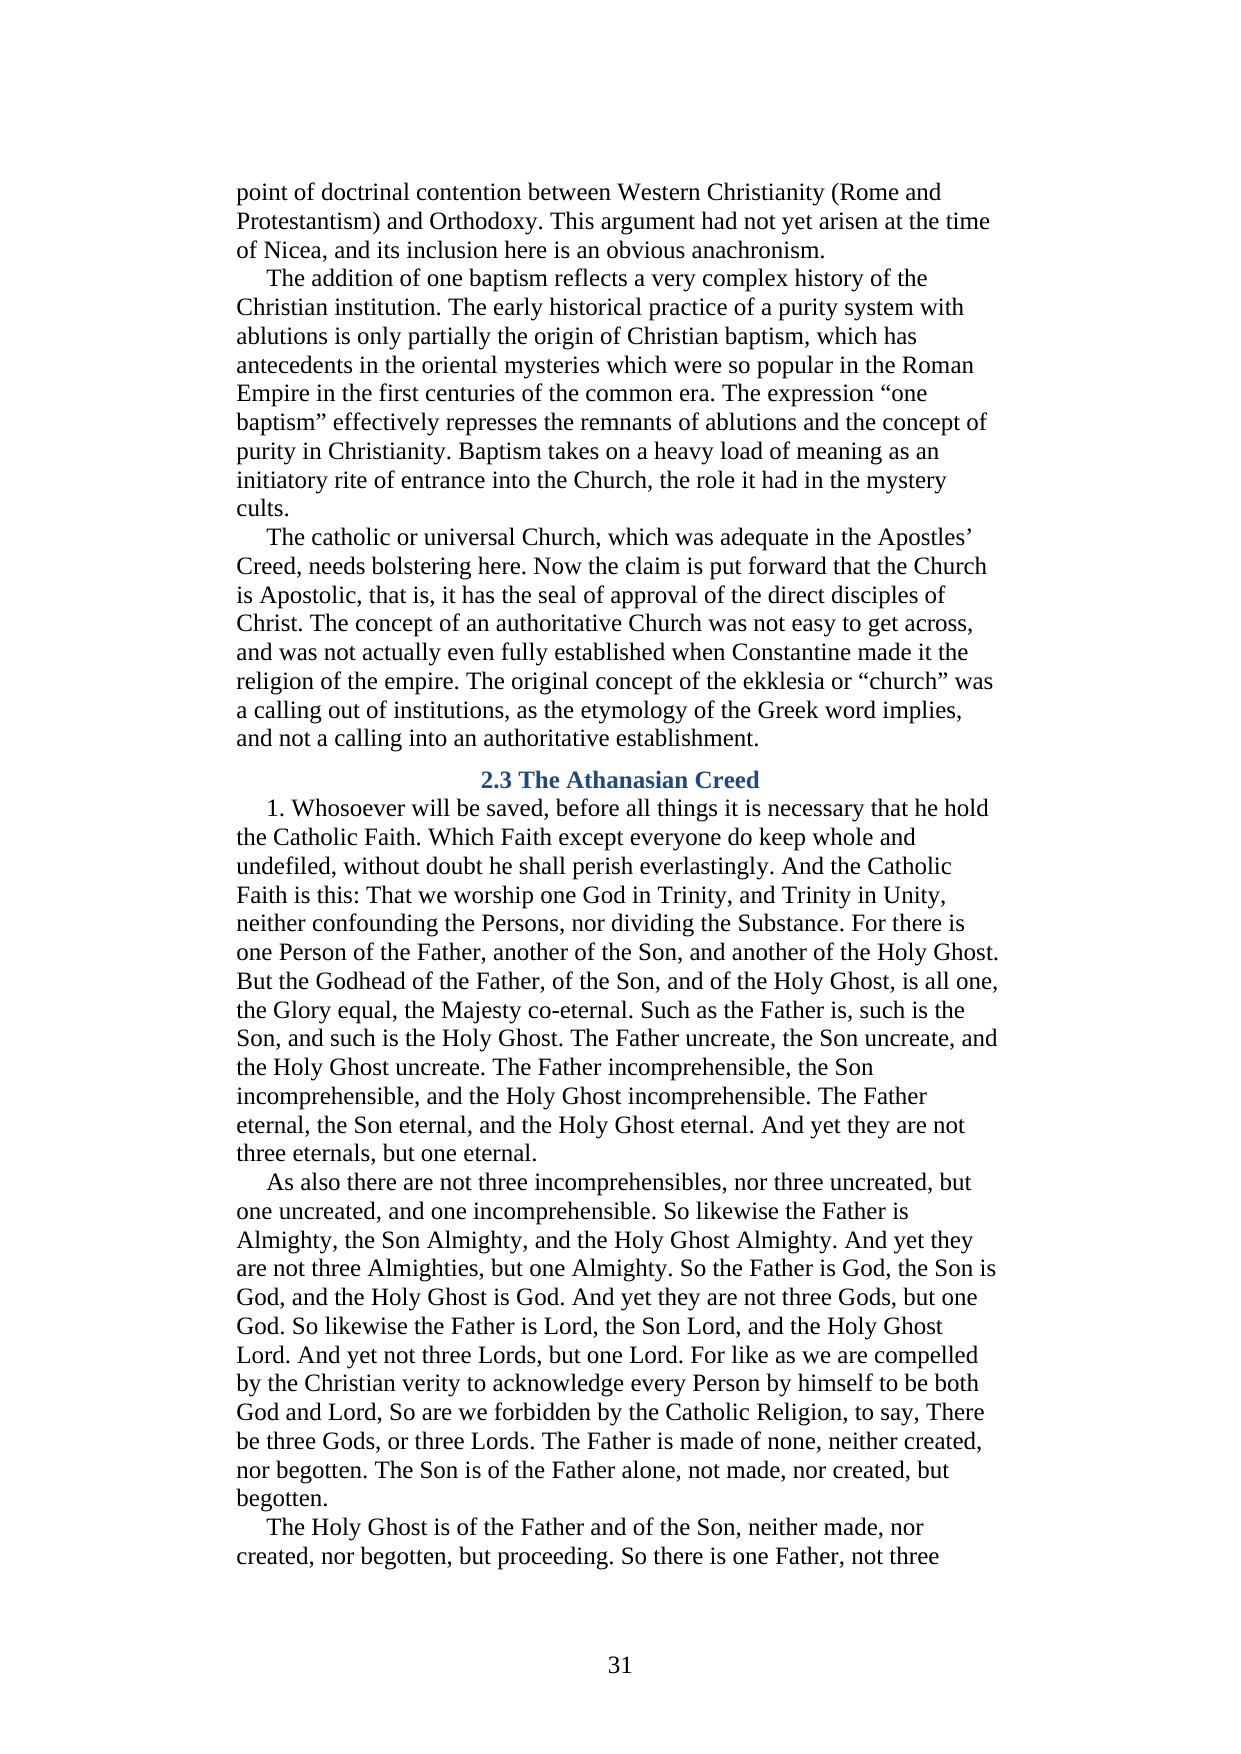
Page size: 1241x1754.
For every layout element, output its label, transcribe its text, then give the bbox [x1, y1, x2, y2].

text 1. Whosoever will be saved, before all things it is necessary that he hold the Catholic Faith. Which Faith except everyone do keep whole and undefiled, without doubt he shall perish everlastingly. And the Catholic Faith is this: That we worship one God in Trinity, and Trinity in Unity, neither confounding the Persons, nor dividing the Substance. For there is one Person of the Father, another of the Son, and another of the Holy Ghost. But the Godhead of the Father, of the Son, and of the Holy Ghost, is all one, the Glory equal, the Majesty co-eternal. Such as the Father is, such is the Son, and such is the Holy Ghost. The Father uncreate, the Son uncreate, and the Holy Ghost uncreate. The Father incomprehensible, the Son incomprehensible, and the Holy Ghost incomprehensible. The Father eternal, the Son eternal, and the Holy Ghost eternal. And yet they are not three eternals, but one eternal. [236, 793, 1004, 1167]
text The catholic or universal Church, which was adequate in the Apostles’ Creed, needs bolstering here. Now the claim is put forward that the Church is Apostolic, that is, it has the seal of approval of the direct disciples of Christ. The concept of an authoritative Church was not easy to get across, and was not actually even fully established when Constantine made it the religion of the empire. The original concept of the ekklesia or “church” was a calling out of institutions, as the etymology of the Greek word implies, and not a calling into an authoritative establishment. [236, 522, 1004, 752]
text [236, 1512, 1004, 1570]
text The addition of one baptism reflects a very complex history of the Christian institution. The early historical practice of a purity system with ablutions is only partially the origin of Christian baptism, which has antecedents in the oriental mysteries which were so popular in the Roman Empire in the first centuries of the common era. The expression “one baptism” effectively represses the remnants of ablutions and the concept of purity in Christianity. Baptism takes on a heavy load of meaning as an initiatory rite of entrance into the Church, the role it had in the mystery cults. [236, 263, 1004, 522]
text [236, 177, 1004, 263]
subtitle 2.3 The Athanasian Creed [236, 765, 1004, 793]
text As also there are not three incomprehensibles, nor three uncreated, but one uncreated, and one incomprehensible. So likewise the Father is Almighty, the Son Almighty, and the Holy Ghost Almighty. And yet they are not three Almighties, but one Almighty. So the Father is God, the Son is God, and the Holy Ghost is God. And yet they are not three Gods, but one God. So likewise the Father is Lord, the Son Lord, and the Holy Ghost Lord. And yet not three Lords, but one Lord. For like as we are compelled by the Christian verity to acknowledge every Person by himself to be both God and Lord, So are we forbidden by the Catholic Religion, to say, There be three Gods, or three Lords. The Father is made of none, neither created, nor begotten. The Son is of the Father alone, not made, nor created, but begotten. [236, 1167, 1004, 1512]
